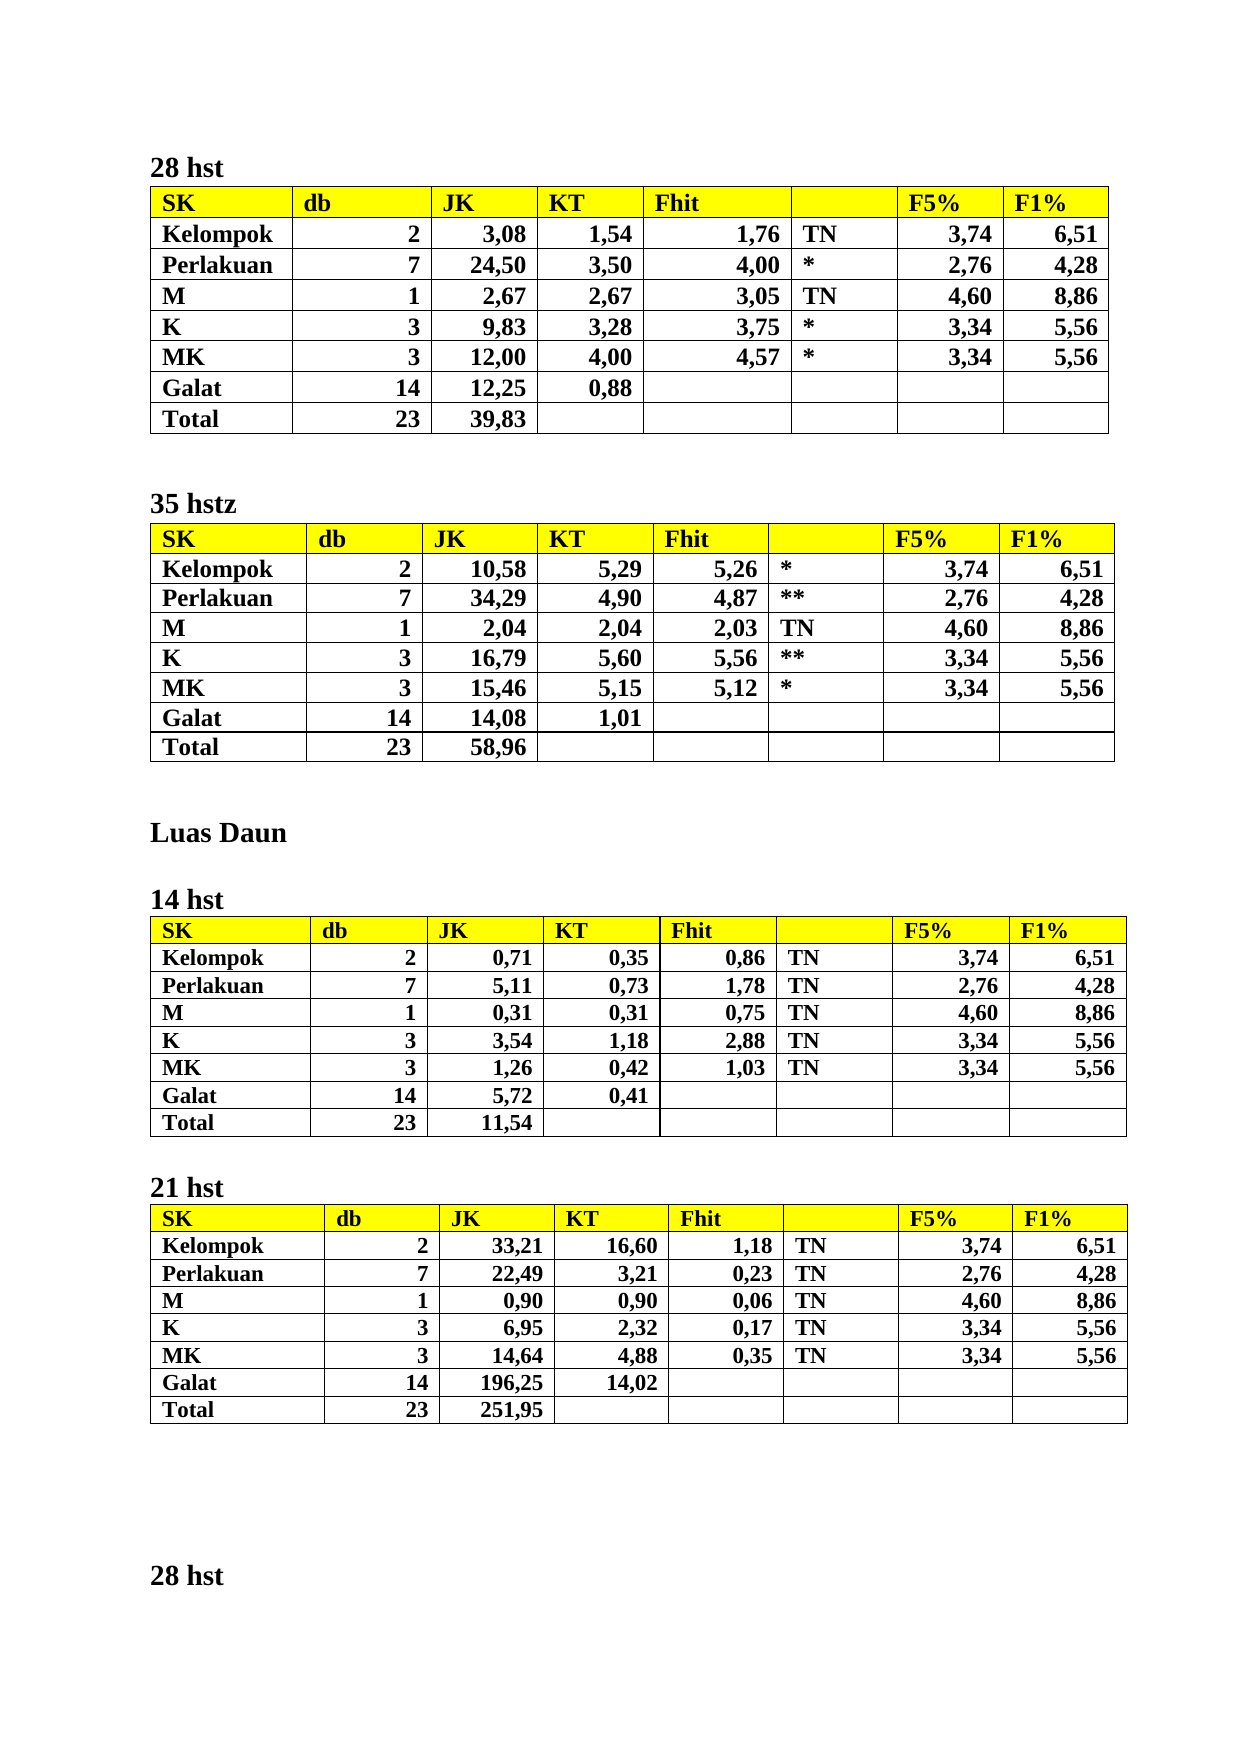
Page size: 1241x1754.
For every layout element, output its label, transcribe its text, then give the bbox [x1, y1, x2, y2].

table_cell 4,60 [898, 280, 1003, 309]
table_cell 39,83 [432, 403, 537, 433]
table_cell 5,56 [1013, 1314, 1127, 1341]
table_cell 5,56 [1004, 311, 1108, 340]
table_cell Perlakuan [151, 1260, 324, 1286]
table_cell 2,76 [893, 972, 1009, 998]
table_cell [898, 403, 1003, 433]
table_cell 3 [307, 643, 422, 672]
table_cell [898, 372, 1003, 402]
table_cell 4,87 [654, 584, 768, 612]
table_cell 1 [293, 280, 431, 309]
table_cell Perlakuan [151, 249, 292, 279]
table_cell [644, 372, 791, 402]
table_cell 3 [293, 311, 431, 340]
table_cell 251,95 [440, 1397, 554, 1423]
table_cell 5,56 [1010, 1054, 1126, 1081]
table_cell TN [784, 1314, 898, 1341]
table_cell M [151, 999, 310, 1026]
table_cell MK [151, 1342, 324, 1368]
table_cell 1,18 [544, 1027, 659, 1053]
table_cell TN [777, 972, 892, 998]
table_cell 6,51 [1013, 1232, 1127, 1258]
table_cell TN [777, 1054, 892, 1081]
table_cell 3,34 [893, 1027, 1009, 1053]
table_header Fhit [661, 917, 776, 943]
table_cell 2 [325, 1232, 439, 1258]
table_cell M [151, 1287, 324, 1313]
table_cell Kelompok [151, 218, 292, 248]
table_cell 0,86 [661, 944, 776, 971]
text 14 hst [150, 882, 1092, 916]
table_cell K [151, 643, 306, 672]
table_header KT [555, 1205, 668, 1231]
text 21 hst [150, 1170, 1092, 1204]
table_cell 0,73 [544, 972, 659, 998]
table_cell 1,03 [661, 1054, 776, 1081]
table_cell 1,26 [428, 1054, 543, 1081]
table_cell * [769, 673, 883, 702]
table_cell 23 [307, 733, 422, 761]
table_header SK [151, 917, 310, 943]
table_cell TN [777, 1027, 892, 1053]
table_cell Total [151, 1109, 310, 1136]
table_cell 14 [311, 1082, 427, 1108]
table_cell 8,86 [1000, 613, 1114, 642]
table_cell [669, 1369, 783, 1396]
table_cell TN [777, 999, 892, 1026]
table_cell 3 [311, 1027, 427, 1053]
table_cell 34,29 [423, 584, 537, 612]
table_cell 5,56 [1000, 673, 1114, 702]
table_cell 5,56 [1000, 643, 1114, 672]
table_header [792, 187, 897, 217]
table_cell 6,51 [1004, 218, 1108, 248]
table_cell [544, 1109, 659, 1136]
table_header JK [432, 187, 537, 217]
table_cell 1,01 [538, 703, 653, 731]
table_cell [884, 703, 999, 731]
table_cell 1 [325, 1287, 439, 1313]
table_cell 3,54 [428, 1027, 543, 1053]
table_header db [311, 917, 427, 943]
table_cell 8,86 [1004, 280, 1108, 309]
table_cell 3,34 [898, 341, 1003, 371]
table_cell 14 [293, 372, 431, 402]
table_header F1% [1000, 524, 1114, 553]
table_cell 9,83 [432, 311, 537, 340]
table_cell 14 [325, 1369, 439, 1396]
table_cell 5,56 [1004, 341, 1108, 371]
table_cell 4,28 [1013, 1260, 1127, 1286]
table_cell 3,74 [898, 218, 1003, 248]
table_header F5% [898, 187, 1003, 217]
table_header db [293, 187, 431, 217]
table_cell 1,78 [661, 972, 776, 998]
table_header JK [428, 917, 543, 943]
table_cell 2 [307, 554, 422, 582]
table_cell TN [769, 613, 883, 642]
table_cell 33,21 [440, 1232, 554, 1258]
table_cell 0,75 [661, 999, 776, 1026]
table_header SK [151, 524, 306, 553]
table_header JK [440, 1205, 554, 1231]
table_cell [1010, 1109, 1126, 1136]
table_cell [899, 1397, 1012, 1423]
table_header F1% [1010, 917, 1126, 943]
table_cell 0,42 [544, 1054, 659, 1081]
table_cell 4,57 [644, 341, 791, 371]
table_cell 4,60 [893, 999, 1009, 1026]
table_cell TN [777, 944, 892, 971]
table_cell 14 [307, 703, 422, 731]
table_header SK [151, 187, 292, 217]
table_cell K [151, 311, 292, 340]
table_header F1% [1013, 1205, 1127, 1231]
table_cell 0,06 [669, 1287, 783, 1313]
table_cell 3,34 [899, 1342, 1012, 1368]
table_cell [555, 1397, 668, 1423]
table_cell 0,17 [669, 1314, 783, 1341]
text 28 hst [150, 1558, 1092, 1592]
table_cell [1013, 1369, 1127, 1396]
table_header SK [151, 1205, 324, 1231]
table_cell M [151, 613, 306, 642]
table_header JK [423, 524, 537, 553]
table_cell 8,86 [1013, 1287, 1127, 1313]
table_header [777, 917, 892, 943]
table_cell 7 [325, 1260, 439, 1286]
table_header F5% [893, 917, 1009, 943]
table_cell [644, 403, 791, 433]
table_cell [777, 1082, 892, 1108]
table_cell Total [151, 733, 306, 761]
table_cell 0,41 [544, 1082, 659, 1108]
table_cell 4,60 [899, 1287, 1012, 1313]
table_cell [777, 1109, 892, 1136]
table_cell 5,15 [538, 673, 653, 702]
table_cell 4,00 [644, 249, 791, 279]
table_cell [1010, 1082, 1126, 1108]
table_cell 3,74 [899, 1232, 1012, 1258]
table_cell 5,56 [1010, 1027, 1126, 1053]
table_header F1% [1004, 187, 1108, 217]
table_cell TN [792, 218, 897, 248]
table_cell TN [784, 1342, 898, 1368]
table_cell 3,34 [884, 643, 999, 672]
table_header KT [538, 524, 653, 553]
table_cell MK [151, 673, 306, 702]
table_cell [1004, 403, 1108, 433]
table_cell 15,46 [423, 673, 537, 702]
table_cell 3 [307, 673, 422, 702]
table_cell ** [769, 584, 883, 612]
table_cell 4,28 [1000, 584, 1114, 612]
table_cell 5,56 [654, 643, 768, 672]
table_cell 16,79 [423, 643, 537, 672]
table_cell 3,34 [884, 673, 999, 702]
table_cell [769, 733, 883, 761]
table_cell [538, 403, 643, 433]
table_cell 3 [311, 1054, 427, 1081]
table_cell [784, 1369, 898, 1396]
table_cell 7 [311, 972, 427, 998]
table_cell 12,00 [432, 341, 537, 371]
table_cell 5,72 [428, 1082, 543, 1108]
table_cell 8,86 [1010, 999, 1126, 1026]
table_header db [307, 524, 422, 553]
table_cell 1 [307, 613, 422, 642]
table_cell 3,21 [555, 1260, 668, 1286]
table_cell 7 [307, 584, 422, 612]
table_cell Galat [151, 372, 292, 402]
table_cell 3,50 [538, 249, 643, 279]
table_cell 0,90 [555, 1287, 668, 1313]
table_cell 4,90 [538, 584, 653, 612]
table_cell K [151, 1027, 310, 1053]
table_cell 23 [293, 403, 431, 433]
table_cell TN [792, 280, 897, 309]
table_cell 5,29 [538, 554, 653, 582]
table_cell MK [151, 1054, 310, 1081]
table_cell [893, 1109, 1009, 1136]
table_cell 2,04 [538, 613, 653, 642]
table_cell Kelompok [151, 554, 306, 582]
table_cell [792, 372, 897, 402]
table_cell 14,02 [555, 1369, 668, 1396]
table_header Fhit [669, 1205, 783, 1231]
table_cell 5,26 [654, 554, 768, 582]
table_cell 5,60 [538, 643, 653, 672]
table_cell 14,64 [440, 1342, 554, 1368]
table_cell 1,54 [538, 218, 643, 248]
table_cell 3,34 [899, 1314, 1012, 1341]
table_cell 10,58 [423, 554, 537, 582]
table_cell M [151, 280, 292, 309]
table_cell 2,88 [661, 1027, 776, 1053]
table_cell 2,67 [432, 280, 537, 309]
table_cell TN [784, 1260, 898, 1286]
table_cell [792, 403, 897, 433]
table_cell K [151, 1314, 324, 1341]
table_cell Kelompok [151, 1232, 324, 1258]
table_header db [325, 1205, 439, 1231]
table_header KT [544, 917, 659, 943]
table_header KT [538, 187, 643, 217]
table_cell Galat [151, 703, 306, 731]
table_cell [769, 703, 883, 731]
table_cell 6,51 [1000, 554, 1114, 582]
table_cell 6,51 [1010, 944, 1126, 971]
table_header Fhit [654, 524, 768, 553]
table_cell 0,88 [538, 372, 643, 402]
table_cell [661, 1109, 776, 1136]
table_cell [1013, 1397, 1127, 1423]
table_cell 2 [311, 944, 427, 971]
table_header Fhit [644, 187, 791, 217]
table_cell 3,08 [432, 218, 537, 248]
table_cell 3 [293, 341, 431, 371]
table_cell 12,25 [432, 372, 537, 402]
table_cell 0,71 [428, 944, 543, 971]
table_cell TN [784, 1232, 898, 1258]
table_cell 2,03 [654, 613, 768, 642]
table_cell [893, 1082, 1009, 1108]
table_cell 11,54 [428, 1109, 543, 1136]
table_cell Kelompok [151, 944, 310, 971]
table_cell 1,76 [644, 218, 791, 248]
table_cell [661, 1082, 776, 1108]
table_cell 3,05 [644, 280, 791, 309]
table_cell [669, 1397, 783, 1423]
table_cell 4,60 [884, 613, 999, 642]
table_cell 3,75 [644, 311, 791, 340]
table_cell 5,11 [428, 972, 543, 998]
table_cell [1004, 372, 1108, 402]
table_cell 3,34 [893, 1054, 1009, 1081]
table_cell 23 [311, 1109, 427, 1136]
table_cell 3,74 [893, 944, 1009, 971]
table_cell 22,49 [440, 1260, 554, 1286]
table_cell 3 [325, 1314, 439, 1341]
table_cell MK [151, 341, 292, 371]
table_cell 3,34 [898, 311, 1003, 340]
table_cell 1 [311, 999, 427, 1026]
table_cell 196,25 [440, 1369, 554, 1396]
table_cell 2,32 [555, 1314, 668, 1341]
table_cell 0,35 [669, 1342, 783, 1368]
table_cell 3 [325, 1342, 439, 1368]
table_cell TN [784, 1287, 898, 1313]
table_cell [884, 733, 999, 761]
table_cell 5,56 [1013, 1342, 1127, 1368]
table_cell Galat [151, 1369, 324, 1396]
table_cell 2 [293, 218, 431, 248]
table_cell 4,00 [538, 341, 643, 371]
text 28 hst [150, 150, 1092, 183]
table_cell 14,08 [423, 703, 537, 731]
table_cell [538, 733, 653, 761]
table_cell 5,12 [654, 673, 768, 702]
table_cell [899, 1369, 1012, 1396]
table_cell 4,28 [1004, 249, 1108, 279]
text 35 hstz [150, 487, 1092, 520]
table_cell Total [151, 1397, 324, 1423]
table_cell [784, 1397, 898, 1423]
table_cell 0,31 [428, 999, 543, 1026]
table_cell 0,90 [440, 1287, 554, 1313]
table_cell Total [151, 403, 292, 433]
table_header F5% [899, 1205, 1012, 1231]
table_cell 7 [293, 249, 431, 279]
table_header [784, 1205, 898, 1231]
text Luas Daun [150, 815, 1092, 848]
table_cell 4,88 [555, 1342, 668, 1368]
table_cell [1000, 733, 1114, 761]
table_cell 2,04 [423, 613, 537, 642]
table_cell 2,76 [884, 584, 999, 612]
table_cell ** [769, 643, 883, 672]
table_cell 0,35 [544, 944, 659, 971]
table_cell 24,50 [432, 249, 537, 279]
table_cell 6,95 [440, 1314, 554, 1341]
table_cell [654, 703, 768, 731]
table_cell 3,28 [538, 311, 643, 340]
table_cell Perlakuan [151, 584, 306, 612]
table_cell 58,96 [423, 733, 537, 761]
table_cell 2,67 [538, 280, 643, 309]
table_cell * [792, 311, 897, 340]
table_cell 3,74 [884, 554, 999, 582]
table_cell 1,18 [669, 1232, 783, 1258]
table_cell [1000, 703, 1114, 731]
table_cell * [792, 341, 897, 371]
table_cell Galat [151, 1082, 310, 1108]
table_header F5% [884, 524, 999, 553]
table_cell Perlakuan [151, 972, 310, 998]
table_header [769, 524, 883, 553]
table_cell 2,76 [898, 249, 1003, 279]
table_cell * [792, 249, 897, 279]
table_cell 23 [325, 1397, 439, 1423]
table_cell 0,31 [544, 999, 659, 1026]
table_cell * [769, 554, 883, 582]
table_cell 2,76 [899, 1260, 1012, 1286]
table_cell [654, 733, 768, 761]
table_cell 16,60 [555, 1232, 668, 1258]
table_cell 4,28 [1010, 972, 1126, 998]
table_cell 0,23 [669, 1260, 783, 1286]
